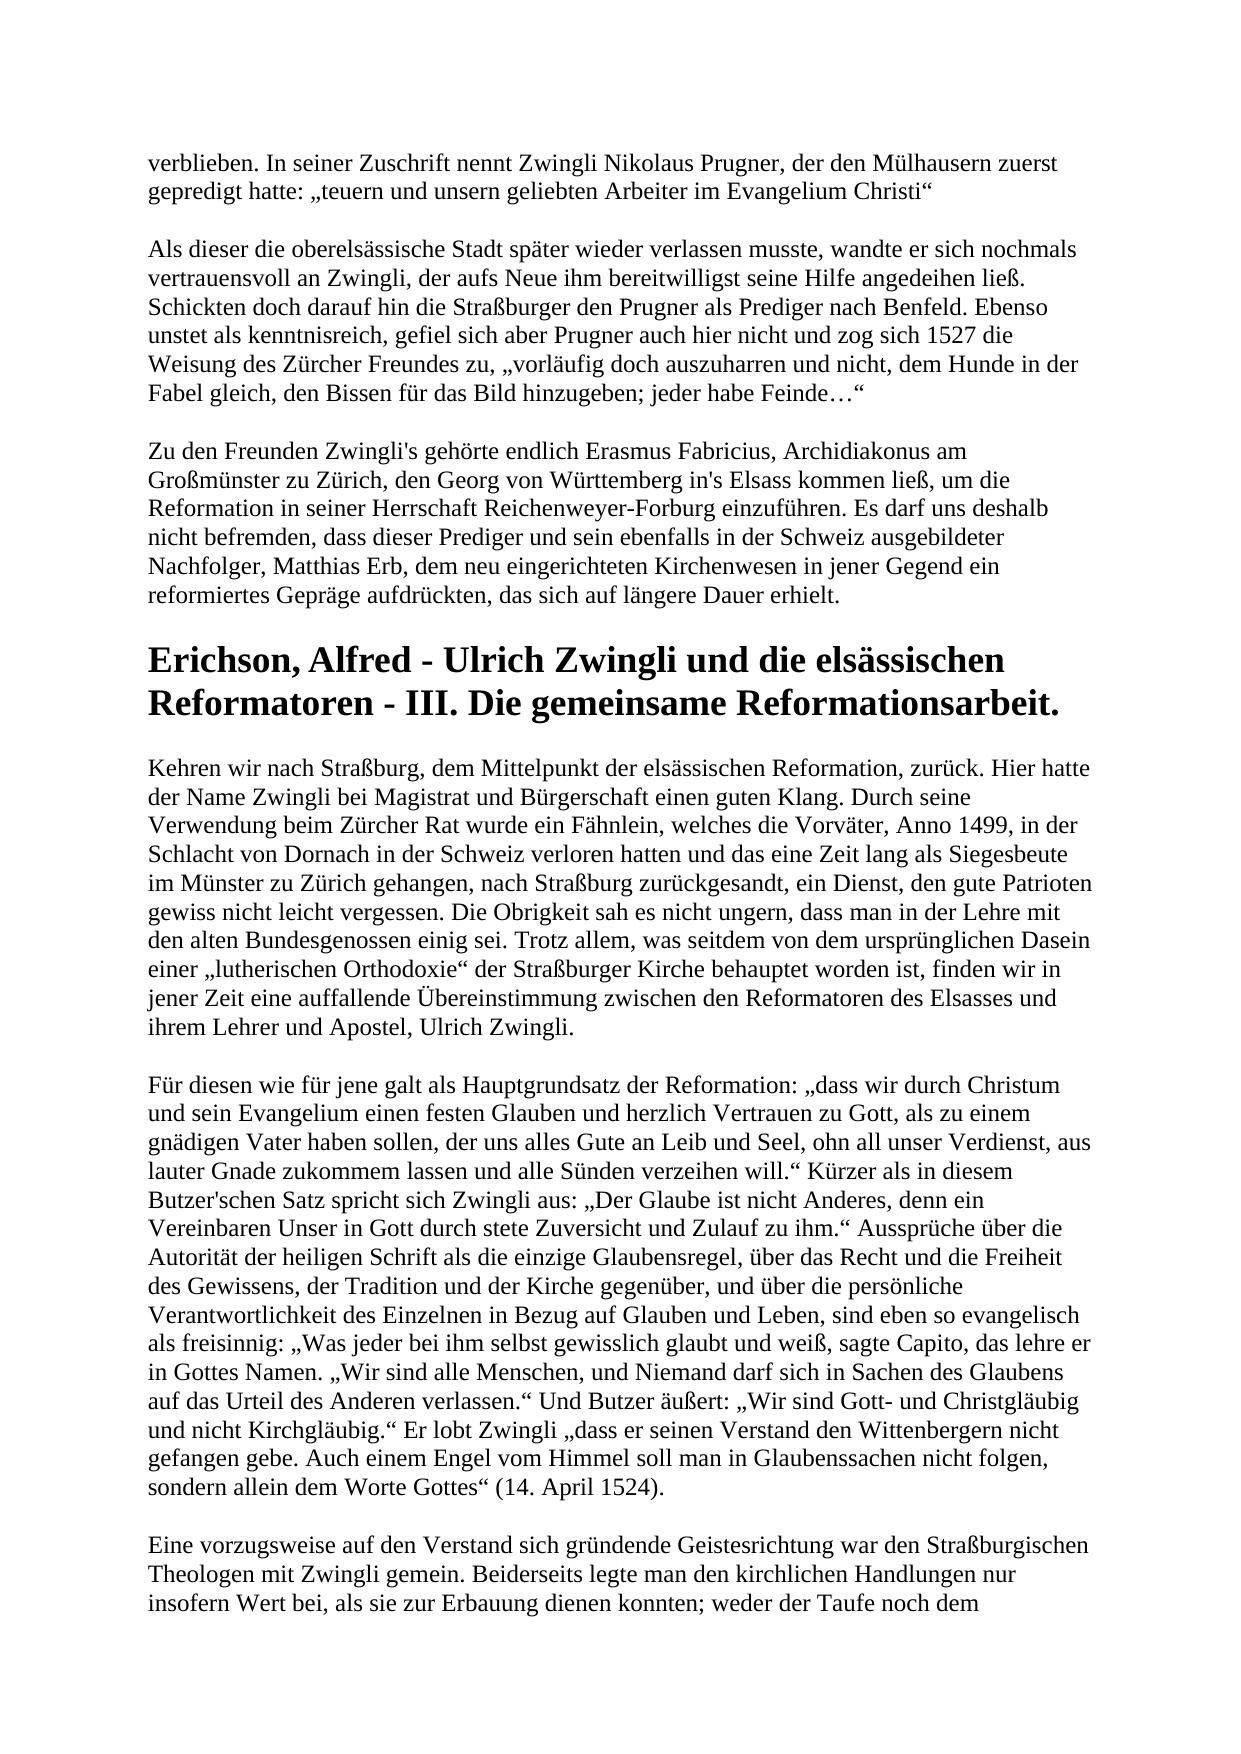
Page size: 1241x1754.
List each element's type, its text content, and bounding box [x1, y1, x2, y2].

text Kehren wir nach Straßburg, dem Mittelpunkt der elsässischen Reformation, zurück. Hier hatte der Name Zwingli bei Magistrat und Bürgerschaft einen guten Klang. Durch seine Verwendung beim Zürcher Rat wurde ein Fähnlein, welches die Vorväter, Anno 1499, in der Schlacht von Dornach in der Schweiz verloren hatten und das eine Zeit lang als Siegesbeute im Münster zu Zürich gehangen, nach Straßburg zurückgesandt, ein Dienst, den gute Patrioten gewiss nicht leicht vergessen. Die Obrigkeit sah es nicht ungern, dass man in der Lehre mit den alten Bundesgenossen einig sei. Trotz allem, was seitdem von dem ursprünglichen Dasein einer „lutherischen Orthodoxie“ der Straßburger Kirche behauptet worden ist, finden wir in jener Zeit eine auffallende Übereinstimmung zwischen den Reformatoren des Elsasses und ihrem Lehrer und Apostel, Ulrich Zwingli. [148, 753, 1093, 1041]
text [148, 1530, 1093, 1616]
text Für diesen wie für jene galt als Hauptgrundsatz der Reformation: „dass wir durch Christum und sein Evangelium einen festen Glauben und herzlich Vertrauen zu Gott, als zu einem gnädigen Vater haben sollen, der uns alles Gute an Leib und Seel, ohn all unser Verdienst, aus lauter Gnade zukommem lassen und alle Sünden verzeihen will.“ Kürzer als in diesem Butzer'schen Satz spricht sich Zwingli aus: „Der Glaube ist nicht Anderes, denn ein Vereinbaren Unser in Gott durch stete Zuversicht und Zulauf zu ihm.“ Aussprüche über die Autorität der heiligen Schrift als die einzige Glaubensregel, über das Recht und die Freiheit des Gewissens, der Tradition und der Kirche gegenüber, und über die persönliche Verantwortlichkeit des Einzelnen in Bezug auf Glauben und Leben, sind eben so evangelisch als freisinnig: „Was jeder bei ihm selbst gewisslich glaubt und weiß, sagte Capito, das lehre er in Gottes Namen. „Wir sind alle Menschen, und Niemand darf sich in Sachen des Glaubens auf das Urteil des Anderen verlassen.“ Und Butzer äußert: „Wir sind Gott- und Christgläubig und nicht Kirchgläubig.“ Er lobt Zwingli „dass er seinen Verstand den Wittenbergern nicht gefangen gebe. Auch einem Engel vom Himmel soll man in Glaubenssachen nicht folgen, sondern allein dem Worte Gottes“ (14. April 1524). [148, 1070, 1093, 1501]
subtitle Erichson, Alfred - Ulrich Zwingli und die elsässischen Reformatoren - III. Die gemeinsame Reformationsarbeit. [148, 638, 1093, 724]
text Als dieser die oberelsässische Stadt später wieder verlassen musste, wandte er sich nochmals vertrauensvoll an Zwingli, der aufs Neue ihm bereitwilligst seine Hilfe angedeihen ließ. Schickten doch darauf hin die Straßburger den Prugner als Prediger nach Benfeld. Ebenso unstet als kenntnisreich, gefiel sich aber Prugner auch hier nicht und zog sich 1527 die Weisung des Zürcher Freundes zu, „vorläufig doch auszuharren und nicht, dem Hunde in der Fabel gleich, den Bissen für das Bild hinzugeben; jeder habe Feinde…“ [148, 234, 1093, 407]
text Zu den Freunden Zwingli's gehörte endlich Erasmus Fabricius, Archidiakonus am Großmünster zu Zürich, den Georg von Württemberg in's Elsass kommen ließ, um die Reformation in seiner Herrschaft Reichenweyer-Forburg einzuführen. Es darf uns deshalb nicht befremden, dass dieser Prediger und sein ebenfalls in der Schweiz ausgebildeter Nachfolger, Matthias Erb, dem neu eingerichteten Kirchenwesen in jener Gegend ein reformiertes Gepräge aufdrückten, das sich auf längere Dauer erhielt. [148, 436, 1093, 608]
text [148, 148, 1093, 205]
